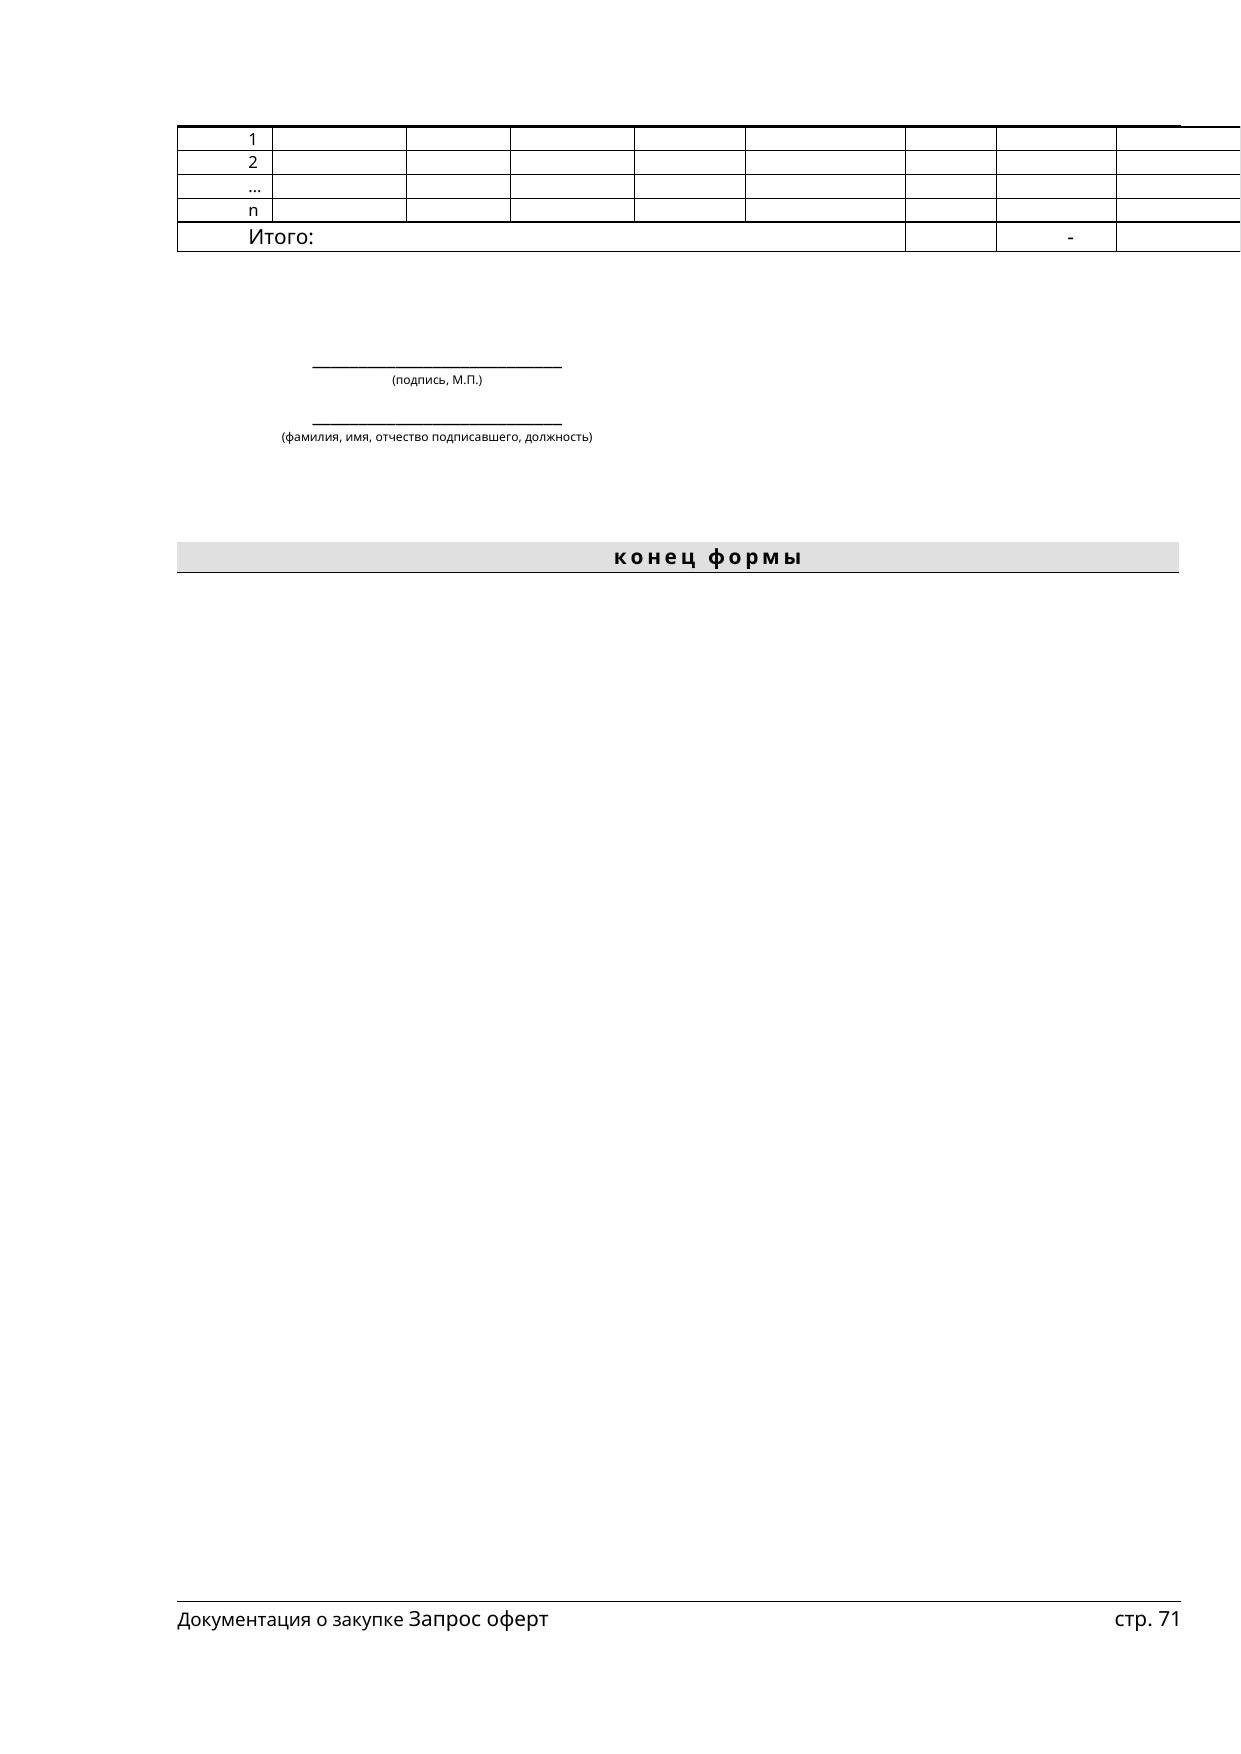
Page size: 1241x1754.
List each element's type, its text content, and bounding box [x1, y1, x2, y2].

table_cell 2 [178, 151, 272, 174]
table_cell [511, 175, 634, 198]
text ___________________________ [177, 343, 638, 371]
table_cell [1117, 128, 1240, 150]
table_cell [511, 128, 634, 150]
table_cell [1117, 151, 1240, 174]
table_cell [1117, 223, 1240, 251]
table_cell … [178, 175, 272, 198]
table_cell [906, 128, 996, 150]
table_cell [906, 175, 996, 198]
table_cell [511, 199, 634, 221]
table_cell [997, 151, 1116, 174]
table_cell [997, 199, 1116, 221]
table_cell [407, 175, 510, 198]
table_cell 1 [178, 128, 272, 150]
table_cell [1117, 175, 1240, 198]
text (подпись, М.П.) [177, 371, 638, 400]
table_cell [273, 151, 406, 174]
table_cell [635, 151, 745, 174]
table_cell [746, 128, 905, 150]
table_cell [997, 128, 1116, 150]
table_cell n [178, 199, 272, 221]
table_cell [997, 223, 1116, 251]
table_cell [273, 128, 406, 150]
table_cell [1117, 199, 1240, 221]
table_cell [407, 199, 510, 221]
table_cell [273, 199, 406, 221]
text (фамилия, имя, отчество подписавшего, должность) [177, 428, 638, 457]
table_cell [511, 151, 634, 174]
table_cell [906, 223, 996, 251]
table_cell [906, 199, 996, 221]
table_cell [746, 175, 905, 198]
table_cell [746, 199, 905, 221]
table_cell [997, 175, 1116, 198]
table_cell [635, 175, 745, 198]
table_cell Итого: [178, 223, 905, 251]
table_cell [635, 128, 745, 150]
table_cell [407, 128, 510, 150]
table_cell [635, 199, 745, 221]
table_cell [273, 175, 406, 198]
table_cell [906, 151, 996, 174]
table_cell [407, 151, 510, 174]
text конец формы [177, 542, 1179, 572]
text ___________________________ [177, 400, 638, 428]
table_cell [746, 151, 905, 174]
